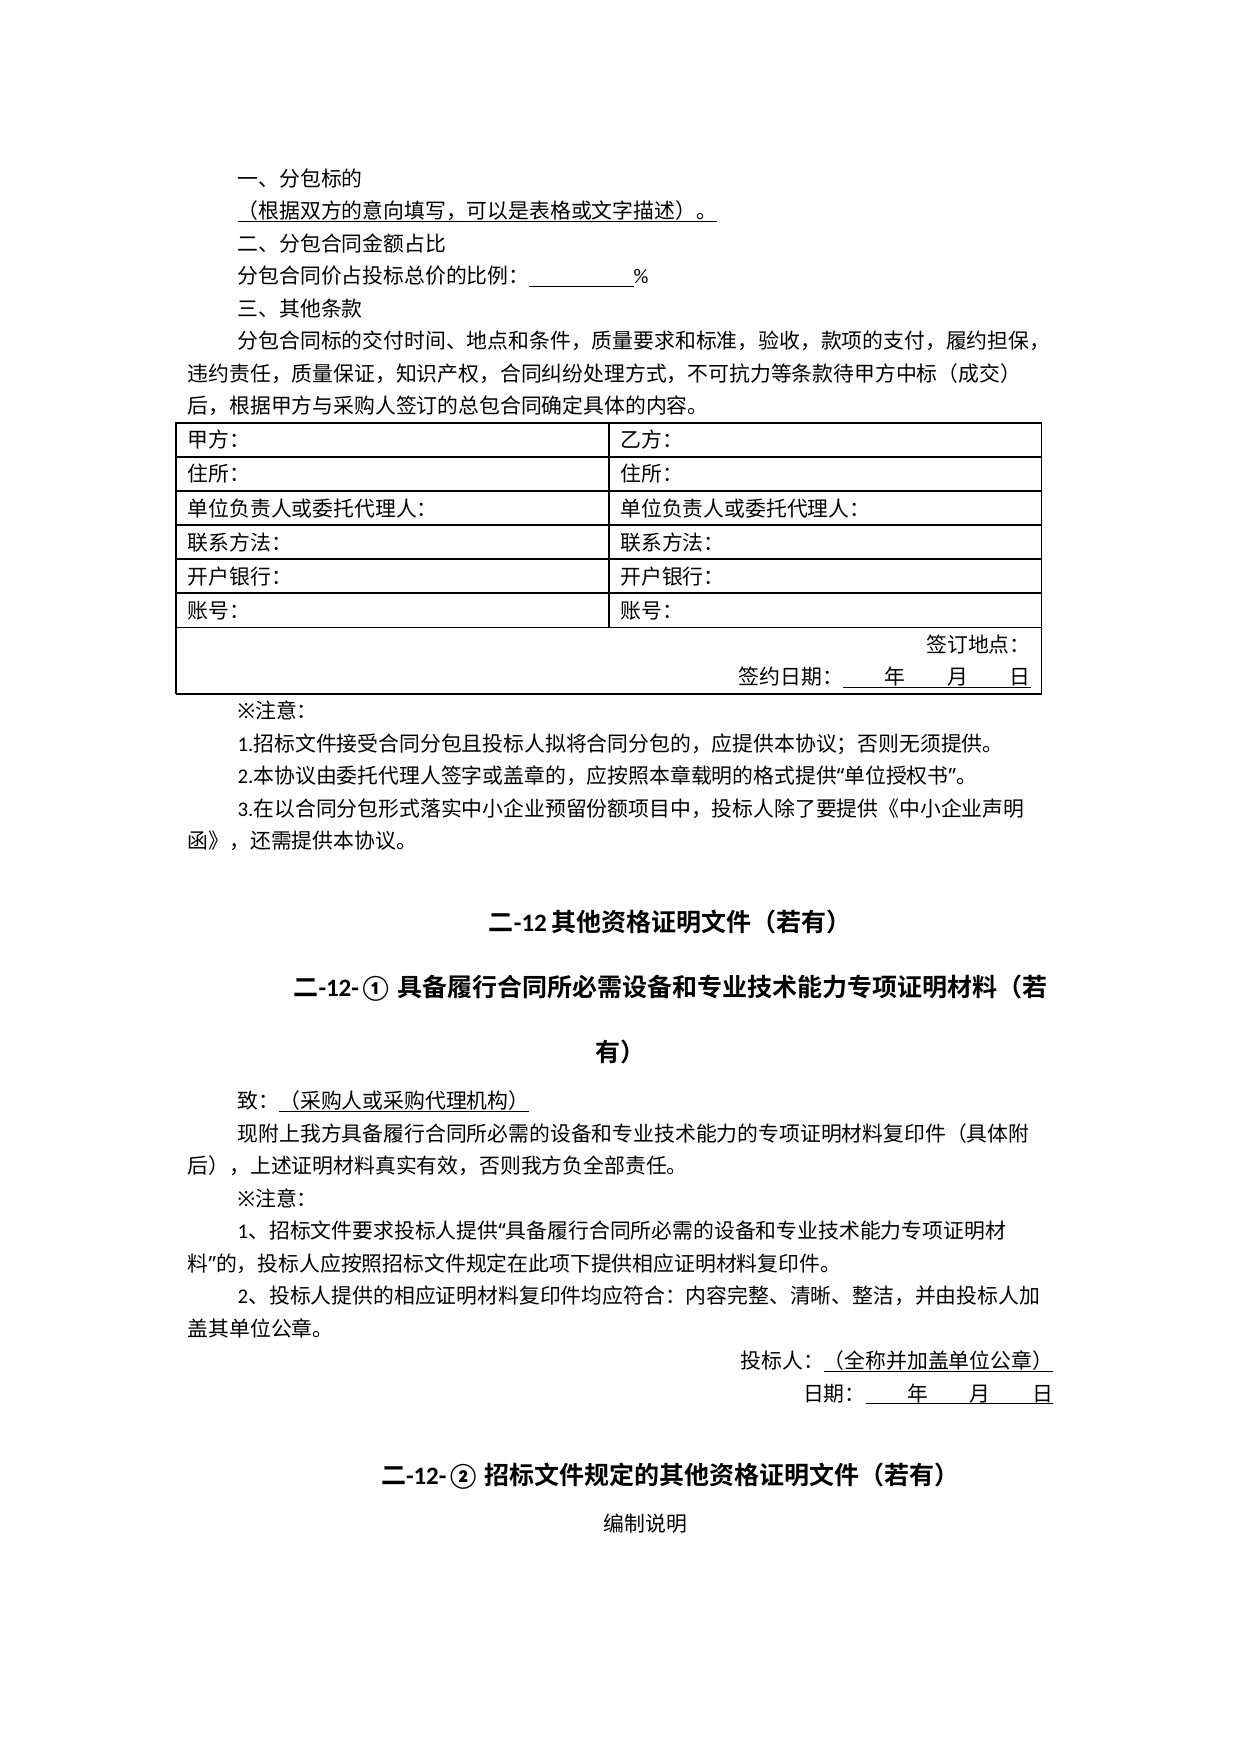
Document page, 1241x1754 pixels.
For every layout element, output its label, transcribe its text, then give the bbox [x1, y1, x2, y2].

text 3.在以合同分包形式落实中小企业预留份额项目中，投标人除了要提供《中小企业声明函》，还需提供本协议。 [187, 792, 1053, 857]
text 2.本协议由委托代理人签字或盖章的，应按照本章载明的格式提供“单位授权书”。 [187, 759, 1053, 792]
text 致：（采购人或采购代理机构） [187, 1084, 1053, 1117]
table_cell 开户银行： [177, 560, 608, 592]
text 分包合同价占投标总价的比例： % [187, 259, 1053, 292]
text 二、分包合同金额占比 [187, 227, 1053, 259]
text 分包合同标的交付时间、地点和条件，质量要求和标准，验收，款项的支付，履约担保，违约责任，质量保证，知识产权，合同纠纷处理方式，不可抗力等条款待甲方中标（成交）后，根据甲方与采购人签订的总包合同确定具体的内容。 [187, 324, 1053, 422]
text ※注意： [187, 694, 1053, 727]
table_cell 住所： [177, 458, 608, 490]
table_cell 账号： [177, 594, 608, 626]
text 二-12其他资格证明文件（若有） [187, 889, 1053, 954]
table_cell 开户银行： [610, 560, 1041, 592]
table_cell 住所： [610, 458, 1041, 490]
text 投标人：（全称并加盖单位公章） [187, 1344, 1053, 1377]
table_header 甲方： [177, 424, 608, 456]
text 二-12-②招标文件规定的其他资格证明文件（若有） [187, 1442, 1053, 1507]
table_cell 签订地点： 签约日期： 年 月 日 [177, 628, 1041, 693]
table_cell 单位负责人或委托代理人： [610, 492, 1041, 524]
text 2、投标人提供的相应证明材料复印件均应符合：内容完整、清晰、整洁，并由投标人加盖其单位公章。 [187, 1279, 1053, 1344]
text 1、招标文件要求投标人提供“具备履行合同所必需的设备和专业技术能力专项证明材料”的，投标人应按照招标文件规定在此项下提供相应证明材料复印件。 [187, 1214, 1053, 1279]
text 编制说明 [187, 1507, 1053, 1539]
text 二-12-①具备履行合同所必需设备和专业技术能力专项证明材料（若有） [187, 954, 1053, 1084]
table_cell 账号： [610, 594, 1041, 626]
text （根据双方的意向填写，可以是表格或文字描述）。 [187, 194, 1053, 227]
text 三、其他条款 [187, 292, 1053, 324]
text 一、分包标的 [187, 162, 1053, 194]
text 日期： 年 月 日 [187, 1377, 1053, 1409]
table_header 乙方： [610, 424, 1041, 456]
text 1.招标文件接受合同分包且投标人拟将合同分包的，应提供本协议；否则无须提供。 [187, 727, 1053, 759]
text ※注意： [187, 1182, 1053, 1214]
table_cell 联系方法： [177, 526, 608, 558]
table_cell 单位负责人或委托代理人： [177, 492, 608, 524]
table_cell 联系方法： [610, 526, 1041, 558]
text 现附上我方具备履行合同所必需的设备和专业技术能力的专项证明材料复印件（具体附后），上述证明材料真实有效，否则我方负全部责任。 [187, 1117, 1053, 1182]
